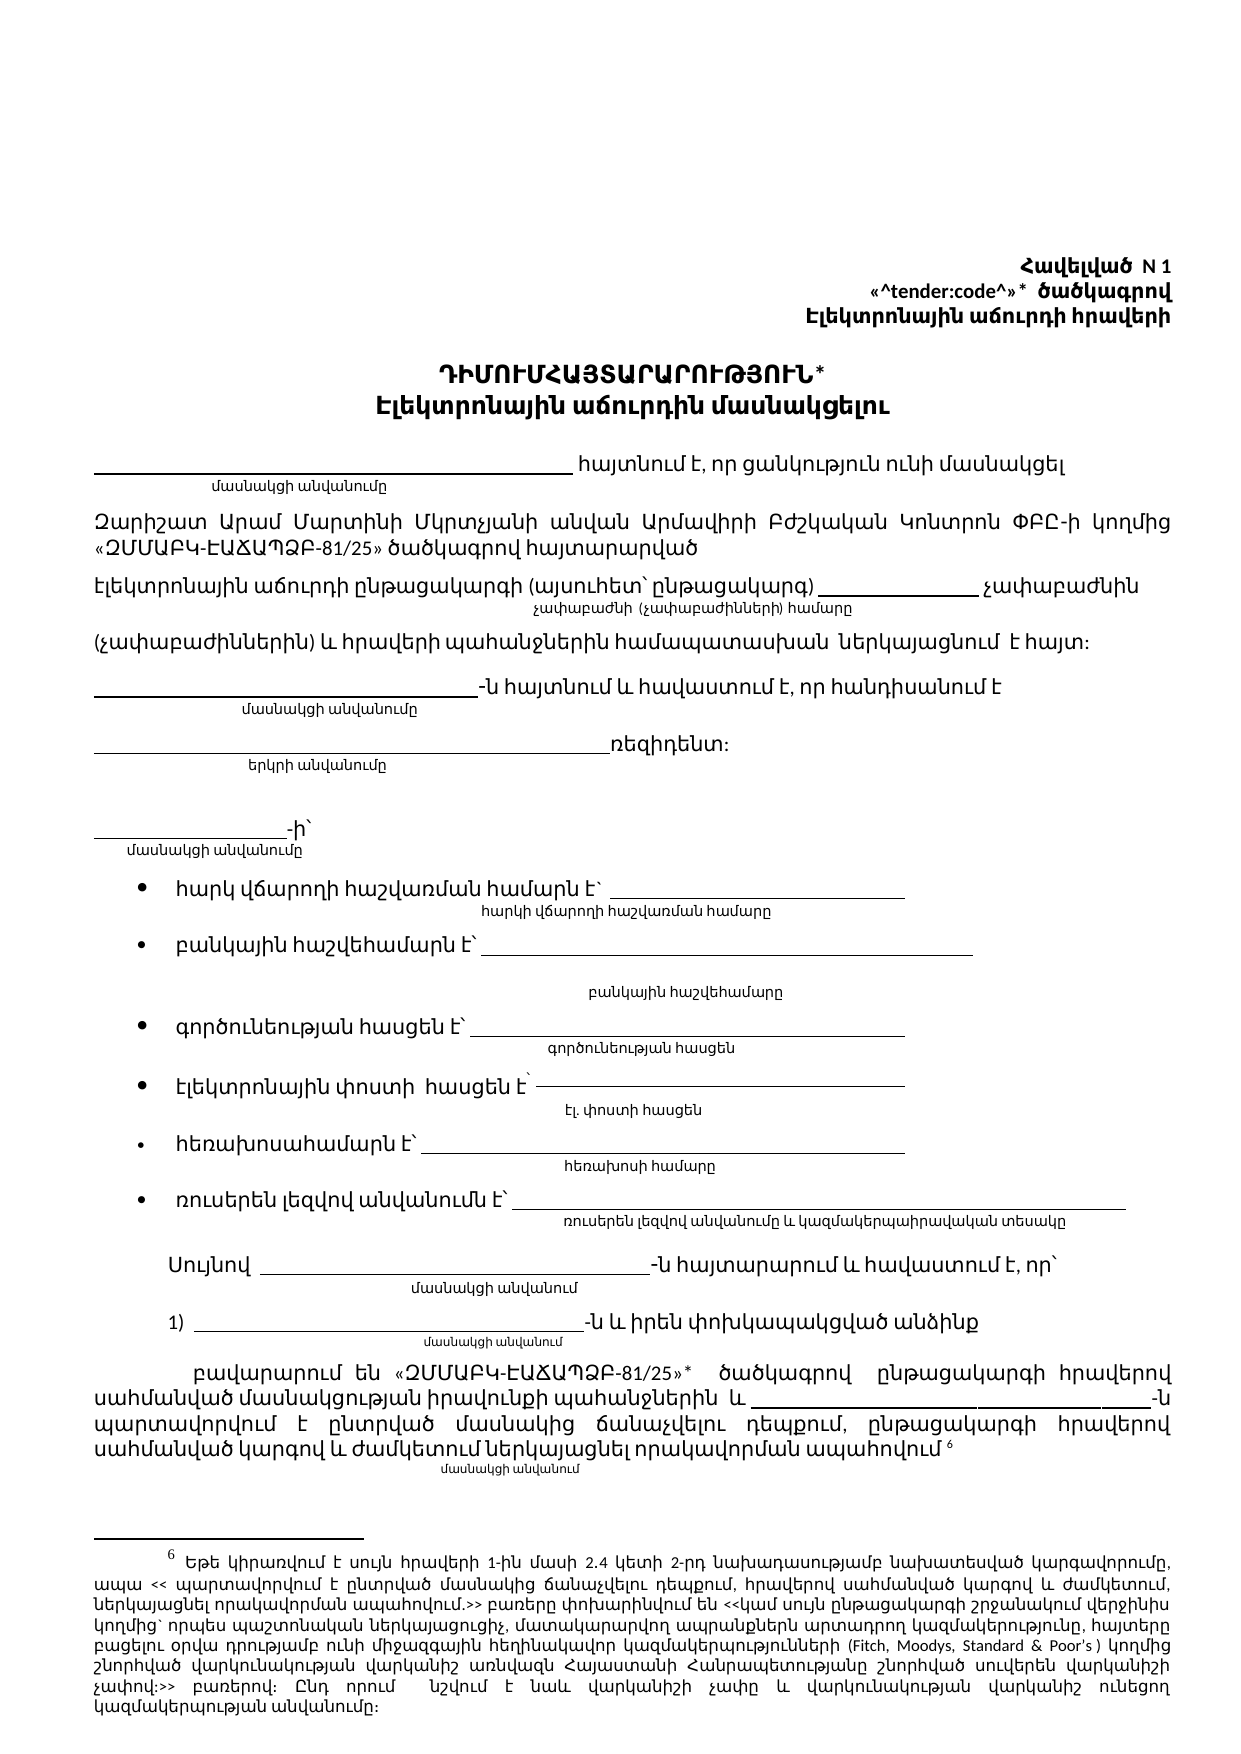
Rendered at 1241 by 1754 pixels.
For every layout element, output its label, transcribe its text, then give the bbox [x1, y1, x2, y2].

text մասնակցի անվանում [94, 1462, 1171, 1487]
text գործունեության հասցեն [94, 1040, 1171, 1070]
text մասնակցի անվանումը [94, 701, 1171, 731]
subtitle Էլեկտրոնային աճուրդին մասնակցելու [94, 390, 1171, 421]
text Հավելված N 1 [94, 253, 1171, 278]
list ռուսերեն լեզվով անվանումն է՝ [138, 1187, 1171, 1213]
text Սույնով -ն հայտարարում և հավաստում է, որ՝ [94, 1248, 1171, 1279]
text հարկի վճարողի հաշվառման համարը [94, 902, 1171, 933]
text Էլեկտրոնային աճուրդի հրավերի [94, 304, 1171, 329]
text մասնակցի անվանում [94, 1335, 1171, 1360]
text 1) -ն և իրեն փոխկապակցված անձինք [94, 1309, 1171, 1335]
text էլեկտրոնային աճուրդի ընթացակարգի (այսուհետ՝ ընթացակարգ) չափաբաժնին [94, 573, 1171, 599]
text -ն հայտնում և հավաստում է, որ հանդիսանում է [94, 670, 1171, 701]
text ԴԻՄՈՒՄՀԱՅՏԱՐԱՐՈՒԹՅՈՒՆ* [94, 360, 1171, 390]
list գործունեության հասցեն է՝ [138, 1014, 1171, 1040]
text էլ. փոստի հասցեն [94, 1101, 1171, 1131]
list էլեկտրոնային փոստի հասցեն է՝ [138, 1070, 1171, 1101]
list հարկ վճարողի հաշվառման համարն է` [138, 872, 1171, 902]
list հեռախոսահամարն է՝ [138, 1131, 1171, 1157]
text ռուսերեն լեզվով անվանումը և կազմակերպաիրավական տեսակը [94, 1213, 1171, 1243]
text բավարարում են «ԶՄՄԱԲԿ-ԷԱՃԱՊՁԲ-81/25»* ծածկագրով ընթացակարգի հրավերով սահմանված մասնակցության իրավունքի պահանջներին և -ն պարտավորվում է ընտրված մասնակից ճանաչվելու դեպքում, ընթացակարգի հրավերով սահմանված կարգով և ժամկետում ներկայացնել որակավորման ապահովում [94, 1360, 1171, 1462]
text մասնակցի անվանում [94, 1279, 1171, 1309]
text հեռախոսի համարը [462, 1157, 1171, 1187]
text «^tender:code^»* ծածկագրով [94, 278, 1171, 304]
text մասնակցի անվանումը [94, 841, 1171, 872]
text -ի՝ [94, 816, 1171, 841]
text հայտնում է, որ ցանկություն ունի մասնակցել [94, 451, 1171, 477]
text բանկային հաշվեհամարը [94, 983, 1171, 1014]
list բանկային հաշվեհամարն է՝ [138, 933, 1171, 983]
text երկրի անվանումը [94, 756, 1171, 787]
text մասնակցի անվանումը [94, 477, 1171, 507]
text չափաբաժնի (չափաբաժինների) համարը [94, 599, 1171, 629]
text (չափաբաժիններին) և հրավերի պահանջներին համապատասխան ներկայացնում է հայտ: [94, 629, 1171, 655]
text ռեզիդենտ: [94, 731, 1171, 756]
text Զարիշատ Արամ Մարտինի Մկրտչյանի անվան Արմավիրի Բժշկական Կոնտրոն ՓԲԸ-ի կողմից «ԶՄՄԱԲԿ-ԷԱՃԱՊՁԲ-81/25» ծածկագրով հայտարարված [94, 507, 1171, 561]
